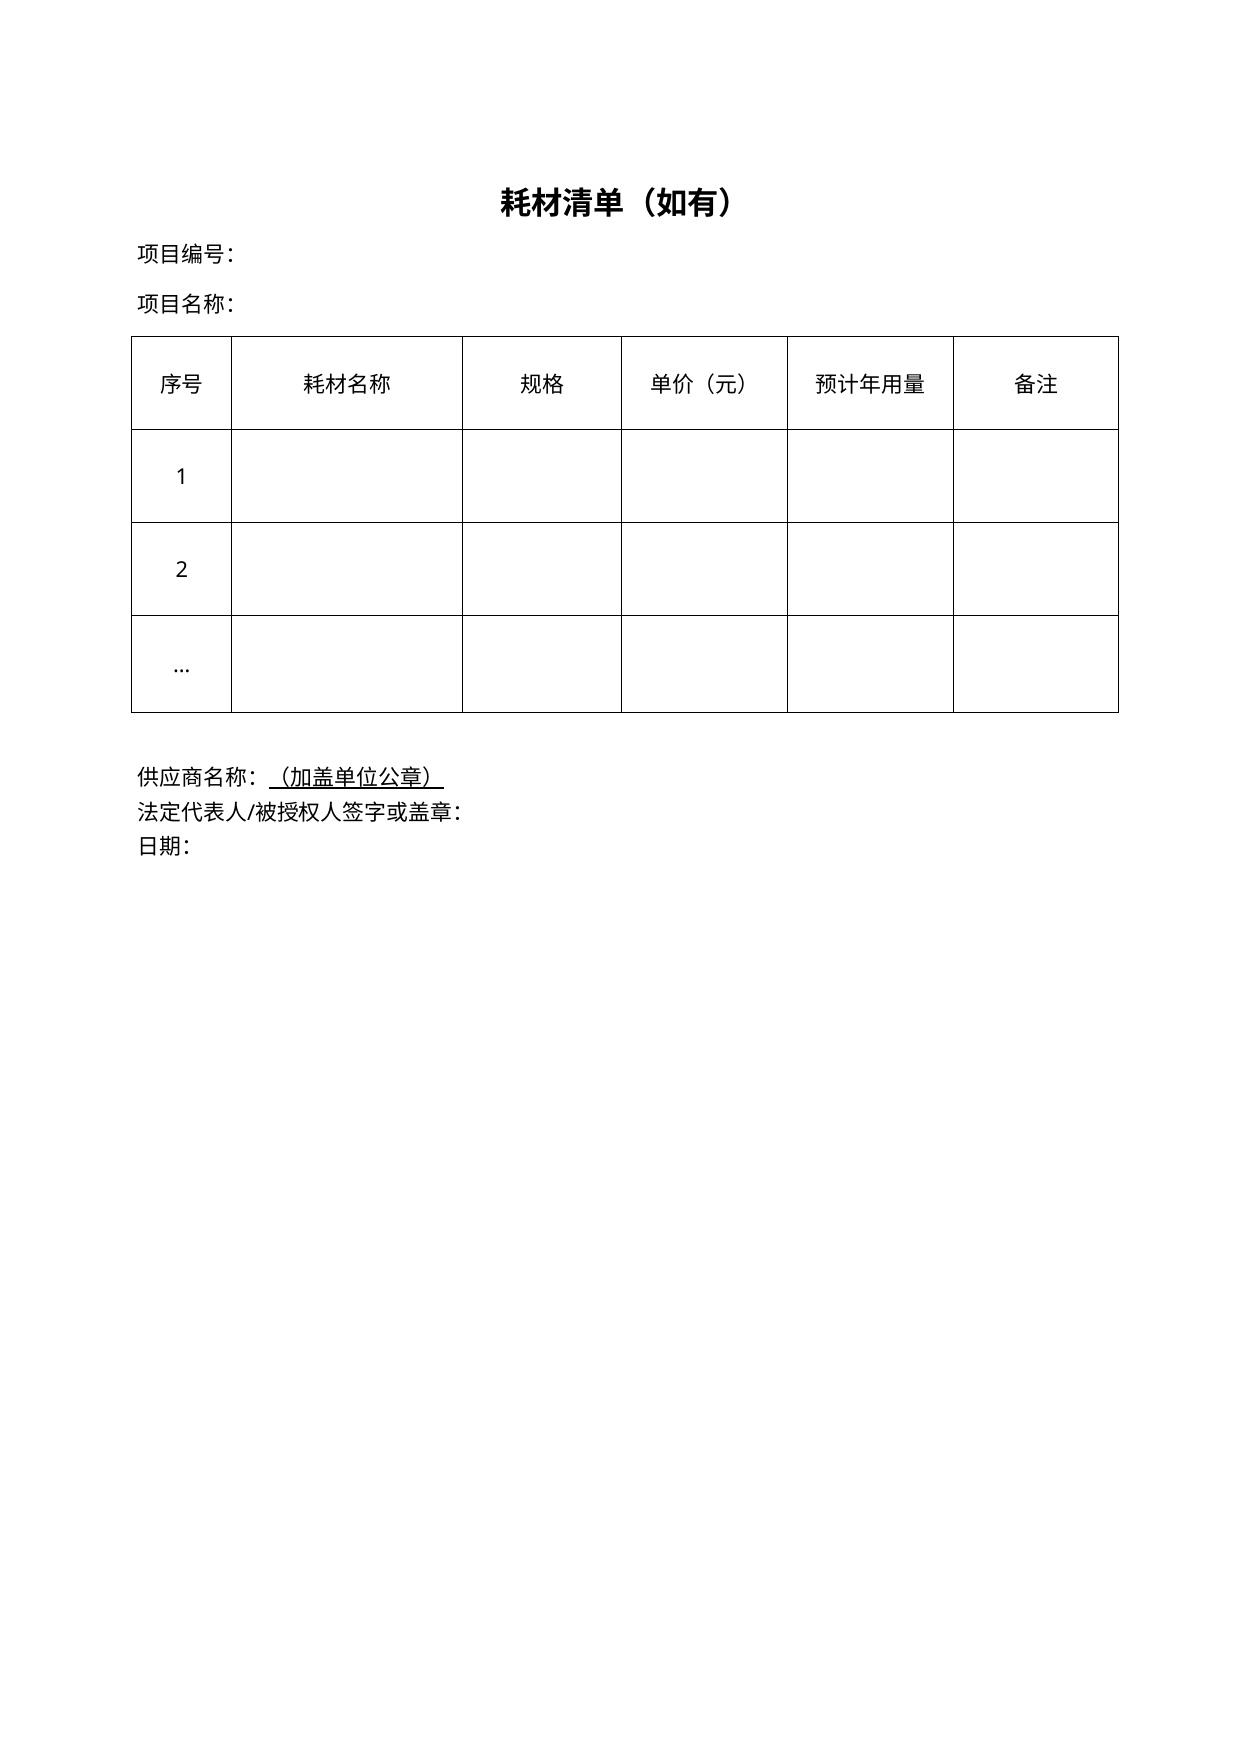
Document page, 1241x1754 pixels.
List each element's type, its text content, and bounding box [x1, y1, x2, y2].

text 供应商名称：（加盖单位公章） [137, 758, 1048, 793]
table_header 规格 [463, 337, 621, 429]
table_cell [954, 430, 1118, 522]
table_cell [788, 523, 953, 615]
table_cell [788, 616, 953, 712]
table_cell [954, 616, 1118, 712]
table_cell [788, 430, 953, 522]
table_header 序号 [132, 337, 231, 429]
table_header 预计年用量 [788, 337, 953, 429]
table_header 单价（元） [622, 337, 787, 429]
text 项目名称： [137, 286, 1112, 320]
table_cell [232, 430, 462, 522]
table_cell [463, 616, 621, 712]
table_cell [622, 616, 787, 712]
text 项目编号： [137, 235, 1112, 270]
text 日期： [137, 828, 1048, 862]
table_header 耗材名称 [232, 337, 462, 429]
table_cell 2 [132, 523, 231, 615]
table_cell [954, 523, 1118, 615]
table_cell [232, 616, 462, 712]
table_cell [232, 523, 462, 615]
text 耗材清单（如有） [137, 166, 1112, 235]
table_cell [463, 430, 621, 522]
table_cell [622, 523, 787, 615]
text 法定代表人/被授权人签字或盖章： [137, 793, 1048, 828]
table_cell 1 [132, 430, 231, 522]
table_cell [622, 430, 787, 522]
table_header 备注 [954, 337, 1118, 429]
table_cell … [132, 616, 231, 712]
table_cell [463, 523, 621, 615]
